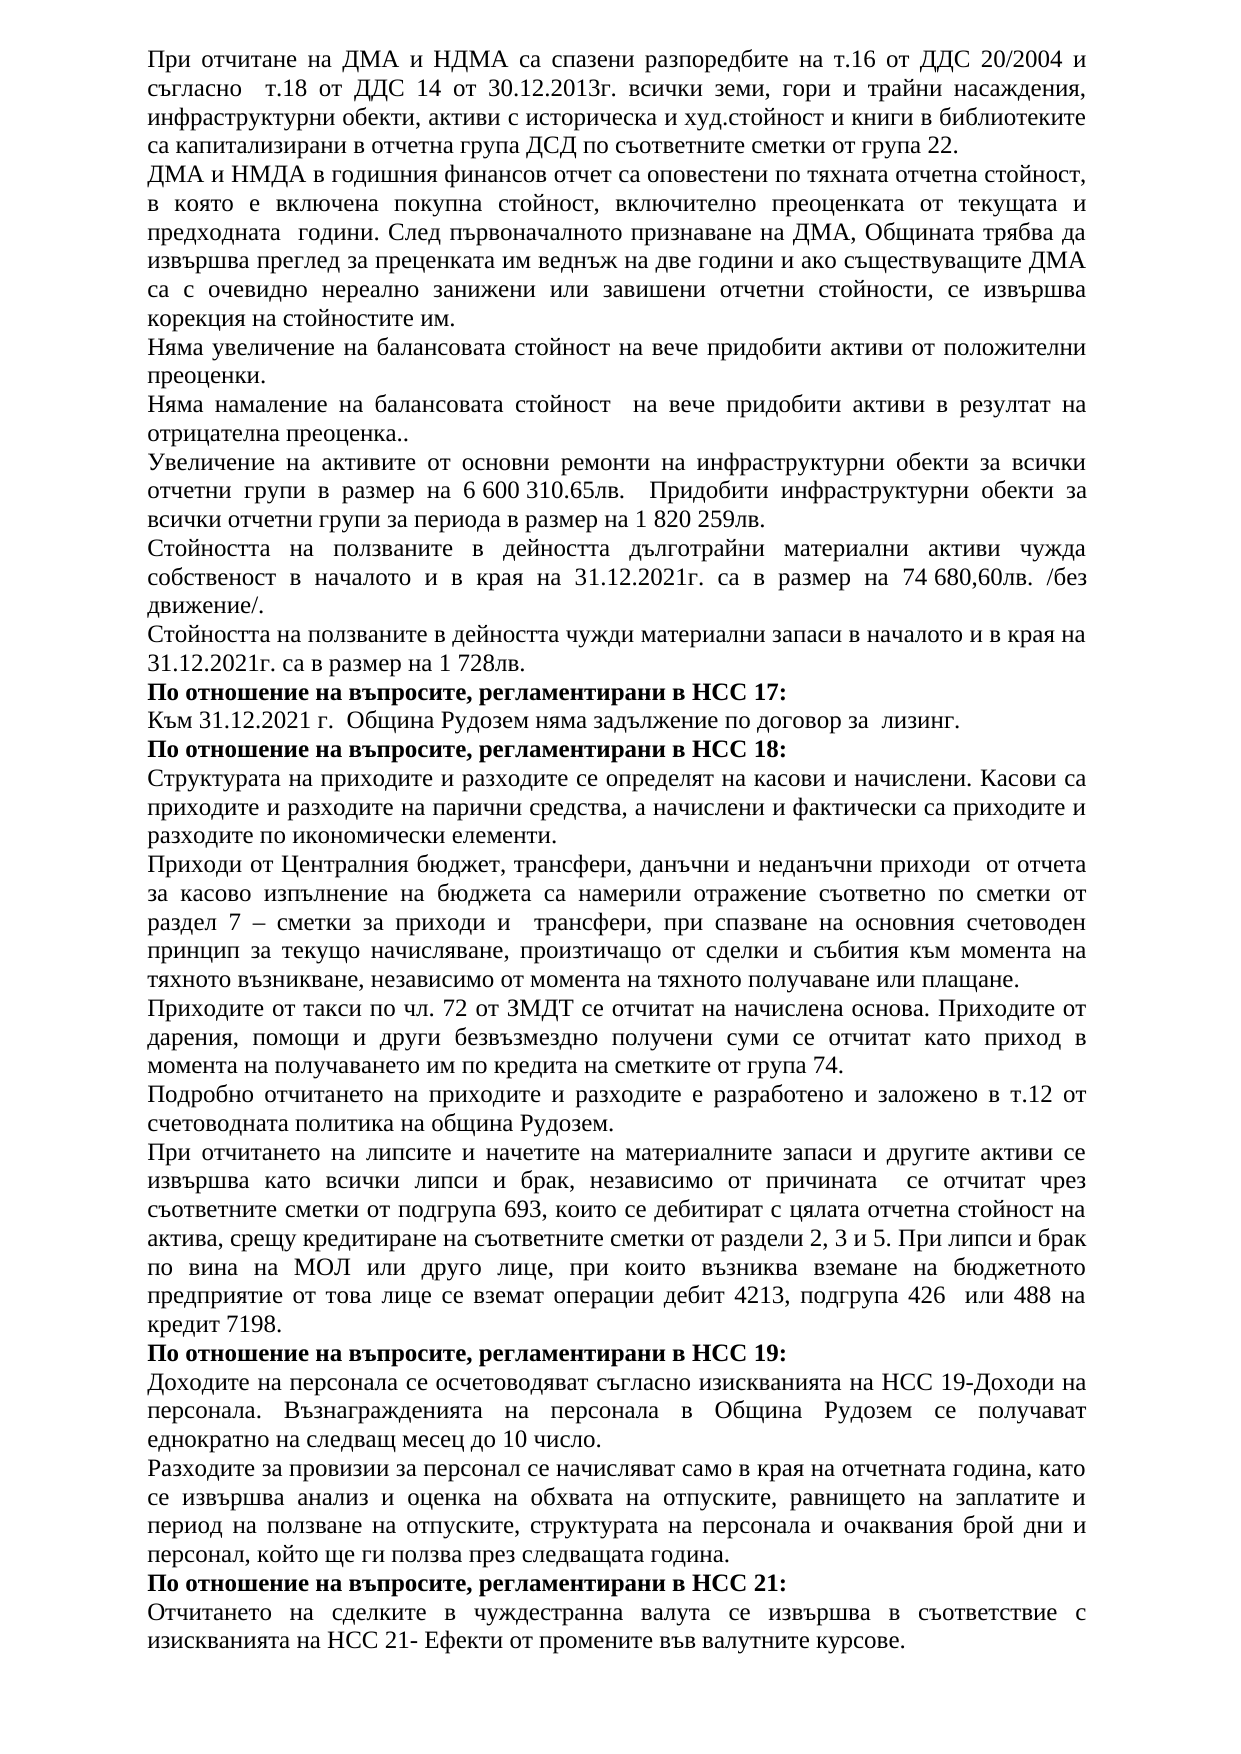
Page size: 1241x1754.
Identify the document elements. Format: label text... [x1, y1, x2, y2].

text По отношение на въпросите, регламентирани в НСС 18: [147, 734, 1087, 763]
text Няма увеличение на балансовата стойност на вече придобити активи от положителни преоценки. [147, 332, 1087, 389]
text По отношение на въпросите, регламентирани в НСС 19: [147, 1338, 1087, 1367]
text Структурата на приходите и разходите се определят на касови и начислени. Касови са приходите и разходите на парични средства, а начислени и фактически са приходите и разходите по икономически елементи. [147, 763, 1087, 849]
text При отчитане на ДМА и НДМА са спазени разпоредбите на т.16 от ДДС 20/2004 и съгласно т.18 от ДДС 14 от 30.12.2013г. всички земи, гори и трайни насаждения, инфраструктурни обекти, активи с историческа и худ.стойност и книги в библиотеките са капитализирани в отчетна група ДСД по съответните сметки от група 22. [147, 44, 1087, 159]
text Подробно отчитането на приходите и разходите е разработено и заложено в т.12 от счетоводната политика на община Рудозем. [147, 1079, 1087, 1137]
text по вина на МОЛ или друго лице, при които възниква вземане на бюджетното предприятие от това лице се вземат операции дебит 4213, подгрупа 426 или 488 на кредит 7198. [147, 1252, 1087, 1338]
text При отчитането на липсите и начетите на материалните запаси и другите активи се извършва като всички липси и брак, независимо от причината се отчитат чрез съответните сметки от подгрупа 693, които се дебитират с цялата отчетна стойност на актива, срещу кредитиране на съответните сметки от раздели 2, 3 и 5. При липси и брак [147, 1137, 1087, 1252]
text По отношение на въпросите, регламентирани в НСС 17: [147, 677, 1087, 706]
text Доходите на персонала се осчетоводяват съгласно изискванията на НСС 19-Доходи на персонала. Възнагражденията на персонала в Община Рудозем се получават еднократно на следващ месец до 10 число. [147, 1367, 1087, 1453]
text Към 31.12.2021 г. Община Рудозем няма задължение по договор за лизинг. [147, 706, 1087, 734]
text Няма намаление на балансовата стойност на вече придобити активи в резултат на отрицателна преоценка.. [147, 389, 1087, 447]
text Увеличение на активите от основни ремонти на инфраструктурни обекти за всички отчетни групи в размер на 6 600 310.65лв. Придобити инфраструктурни обекти за всички отчетни групи за периода в размер на 1 820 259лв. [147, 447, 1087, 533]
text Отчитането на сделките в чуждестранна валута се извършва в съответствие с изискванията на НСС 21- Ефекти от промените във валутните курсове. [147, 1597, 1087, 1654]
text Приходите от такси по чл. 72 от ЗМДТ се отчитат на начислена основа. Приходите от дарения, помощи и други безвъзмездно получени суми се отчитат като приход в момента на получаването им по кредита на сметките от група 74. [147, 993, 1087, 1079]
text Разходите за провизии за персонал се начисляват само в края на отчетната година, като се извършва анализ и оценка на обхвата на отпуските, равнището на заплатите и период на ползване на отпуските, структурата на персонала и очаквания брой дни и персонал, който ще ги ползва през следващата година. [147, 1453, 1087, 1568]
text По отношение на въпросите, регламентирани в НСС 21: [147, 1568, 1087, 1597]
text Приходи от Централния бюджет, трансфери, данъчни и неданъчни приходи от отчета за касово изпълнение на бюджета са намерили отражение съответно по сметки от раздел 7 – сметки за приходи и трансфери, при спазване на основния счетоводен принцип за текущо начисляване, произтичащо от сделки и събития към момента на тяхното възникване, независимо от момента на тяхното получаване или плащане. [147, 849, 1087, 993]
text Стойността на ползваните в дейността чужди материални запаси в началото и в края на 31.12.2021г. са в размер на 1 728лв. [147, 619, 1087, 677]
text ДМА и НМДА в годишния финансов отчет са оповестени по тяхната отчетна стойност, в която е включена покупна стойност, включително преоценката от текущата и предходната години. След първоначалното признаване на ДМА, Общината трябва да извършва преглед за преценката им веднъж на две години и ако съществуващите ДМА са с очевидно нереално занижени или завишени отчетни стойности, се извършва корекция на стойностите им. [147, 159, 1087, 332]
text Стойността на ползваните в дейността дълготрайни материални активи чужда собственост в началото и в края на 31.12.2021г. са в размер на 74 680,60лв. /без движение/. [147, 533, 1087, 619]
